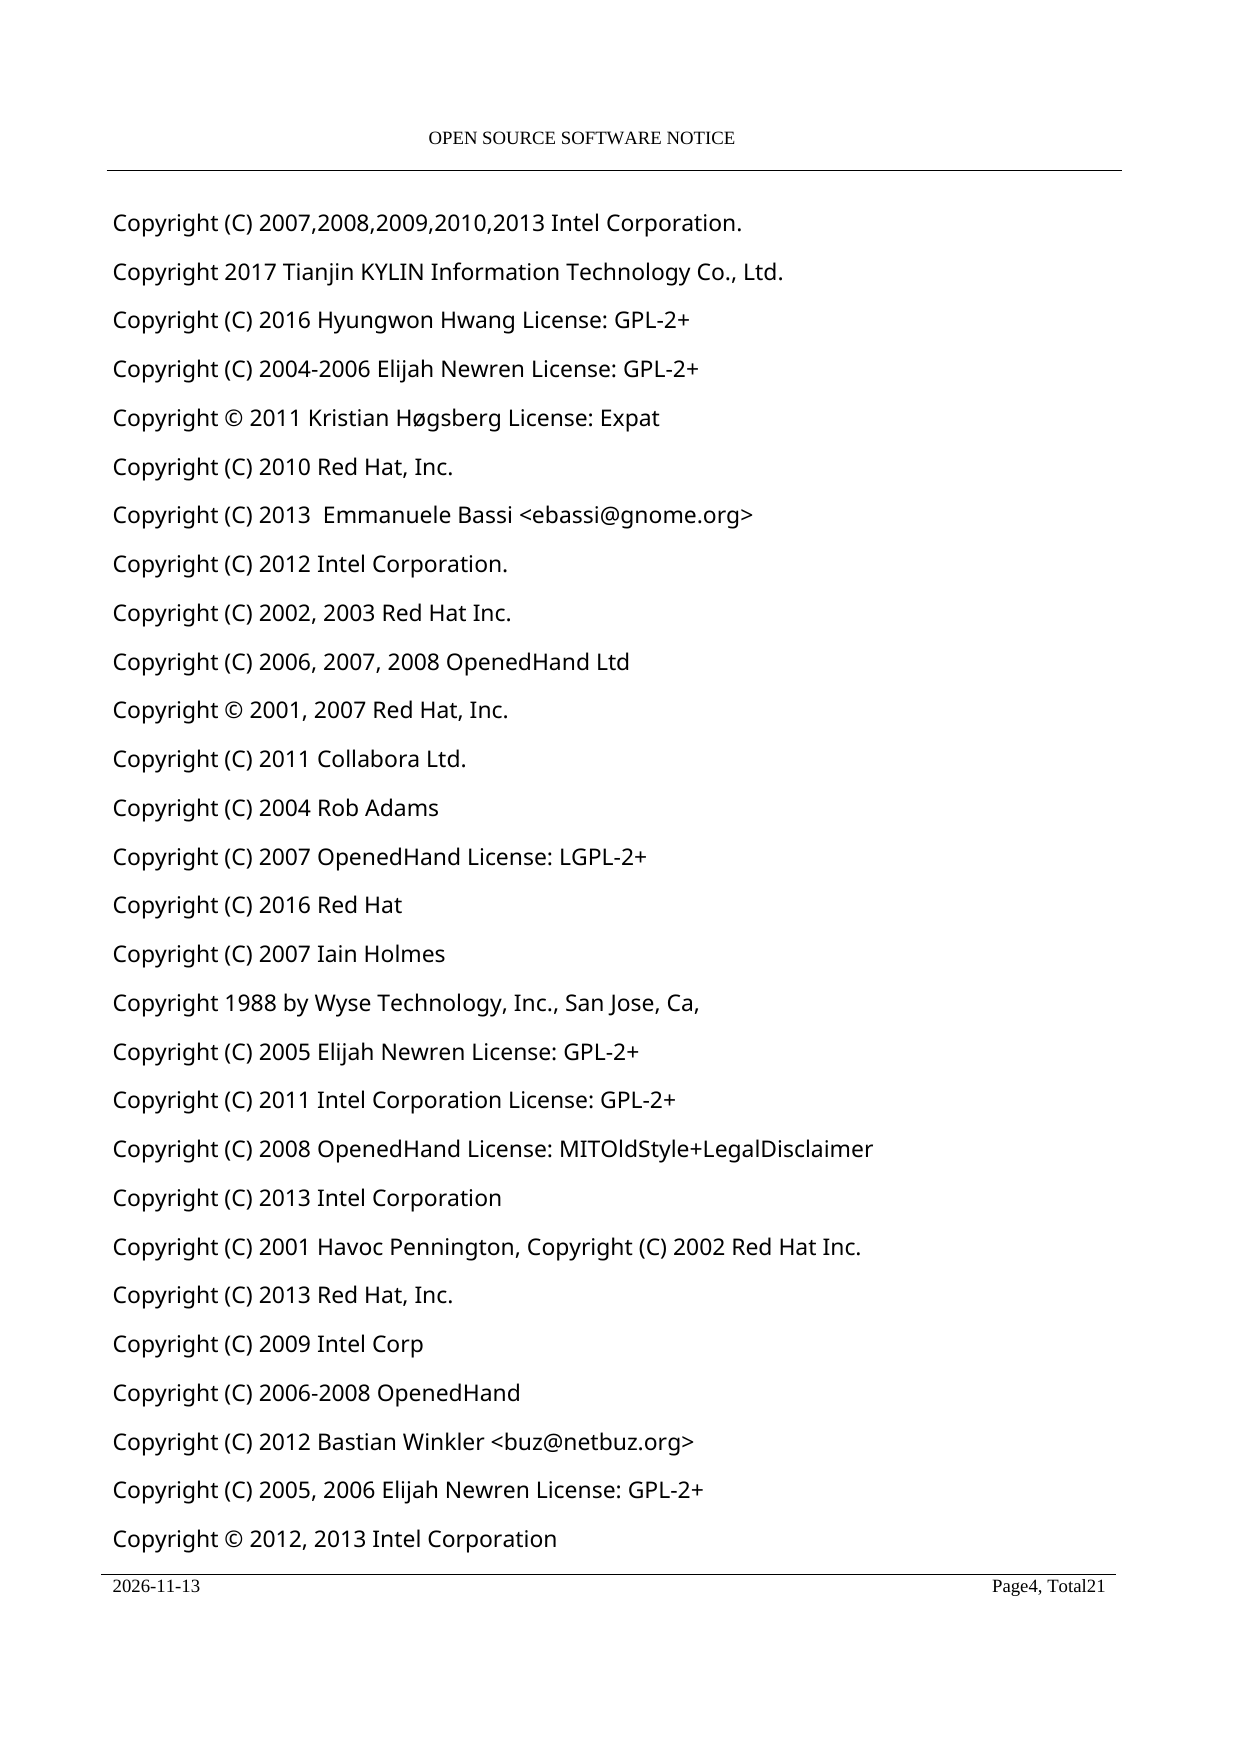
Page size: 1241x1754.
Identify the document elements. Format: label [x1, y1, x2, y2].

text [112, 206, 1128, 1555]
